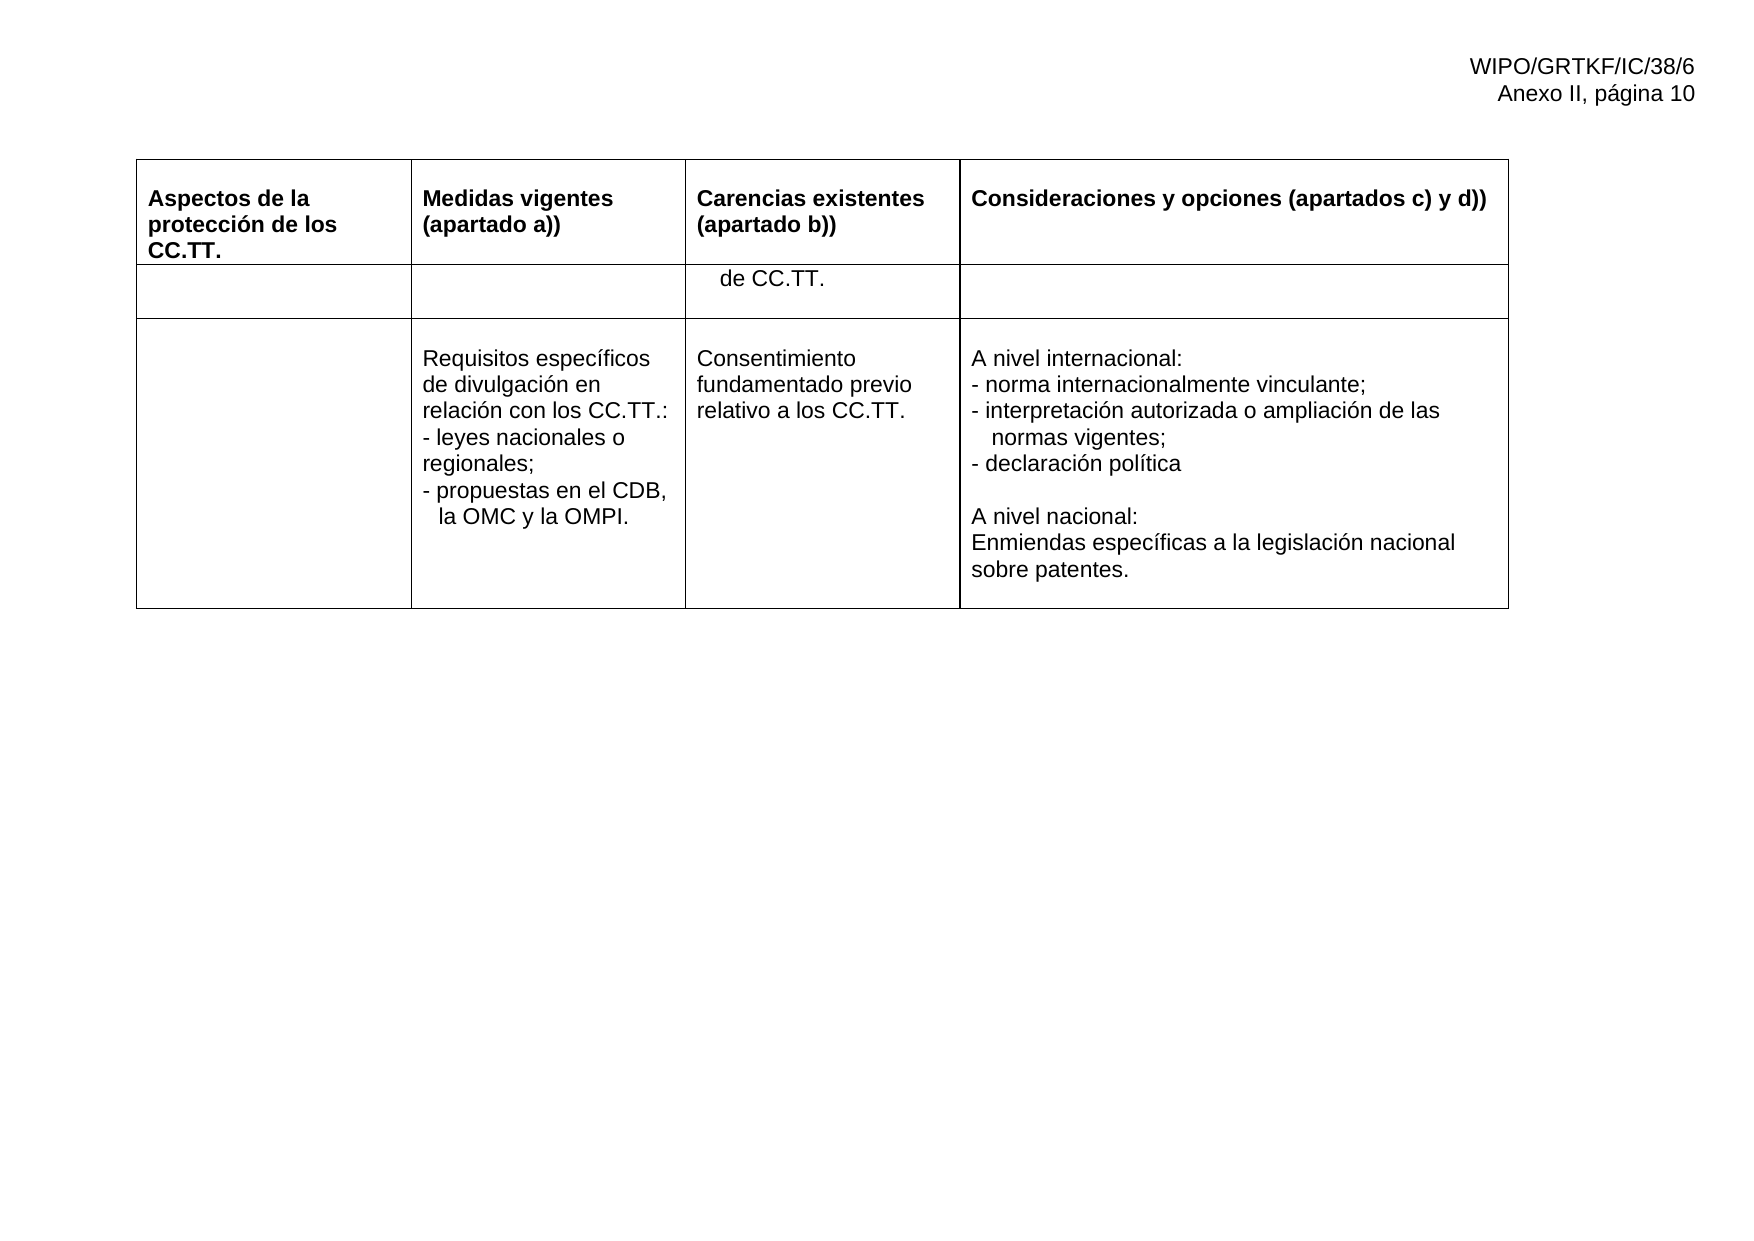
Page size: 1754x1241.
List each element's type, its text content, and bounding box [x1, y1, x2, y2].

table_cell Consentimiento fundamentado previo relativo a los CC.TT. [686, 319, 959, 608]
table_cell A nivel internacional: - norma internacionalmente vinculante; - interpretación autorizada o ampliación de las normas vigentes; - declaración política A nivel nacional: Enmiendas específicas a la legislación nacional sobre patentes. [961, 319, 1508, 608]
table_header Medidas vigentes (apartado a)) [412, 160, 685, 264]
table_cell [137, 319, 411, 608]
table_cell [961, 265, 1508, 317]
table_header Aspectos de la protección de los CC.TT. [137, 160, 411, 264]
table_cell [137, 265, 411, 317]
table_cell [686, 265, 959, 317]
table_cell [412, 265, 685, 317]
table_header Carencias existentes (apartado b)) [686, 160, 959, 264]
table_header Consideraciones y opciones (apartados c) y d)) [961, 160, 1508, 264]
table_cell Requisitos específicos de divulgación en relación con los CC.TT.: - leyes nacionales o regionales; - propuestas en el CDB, la OMC y la OMPI. [412, 319, 685, 608]
